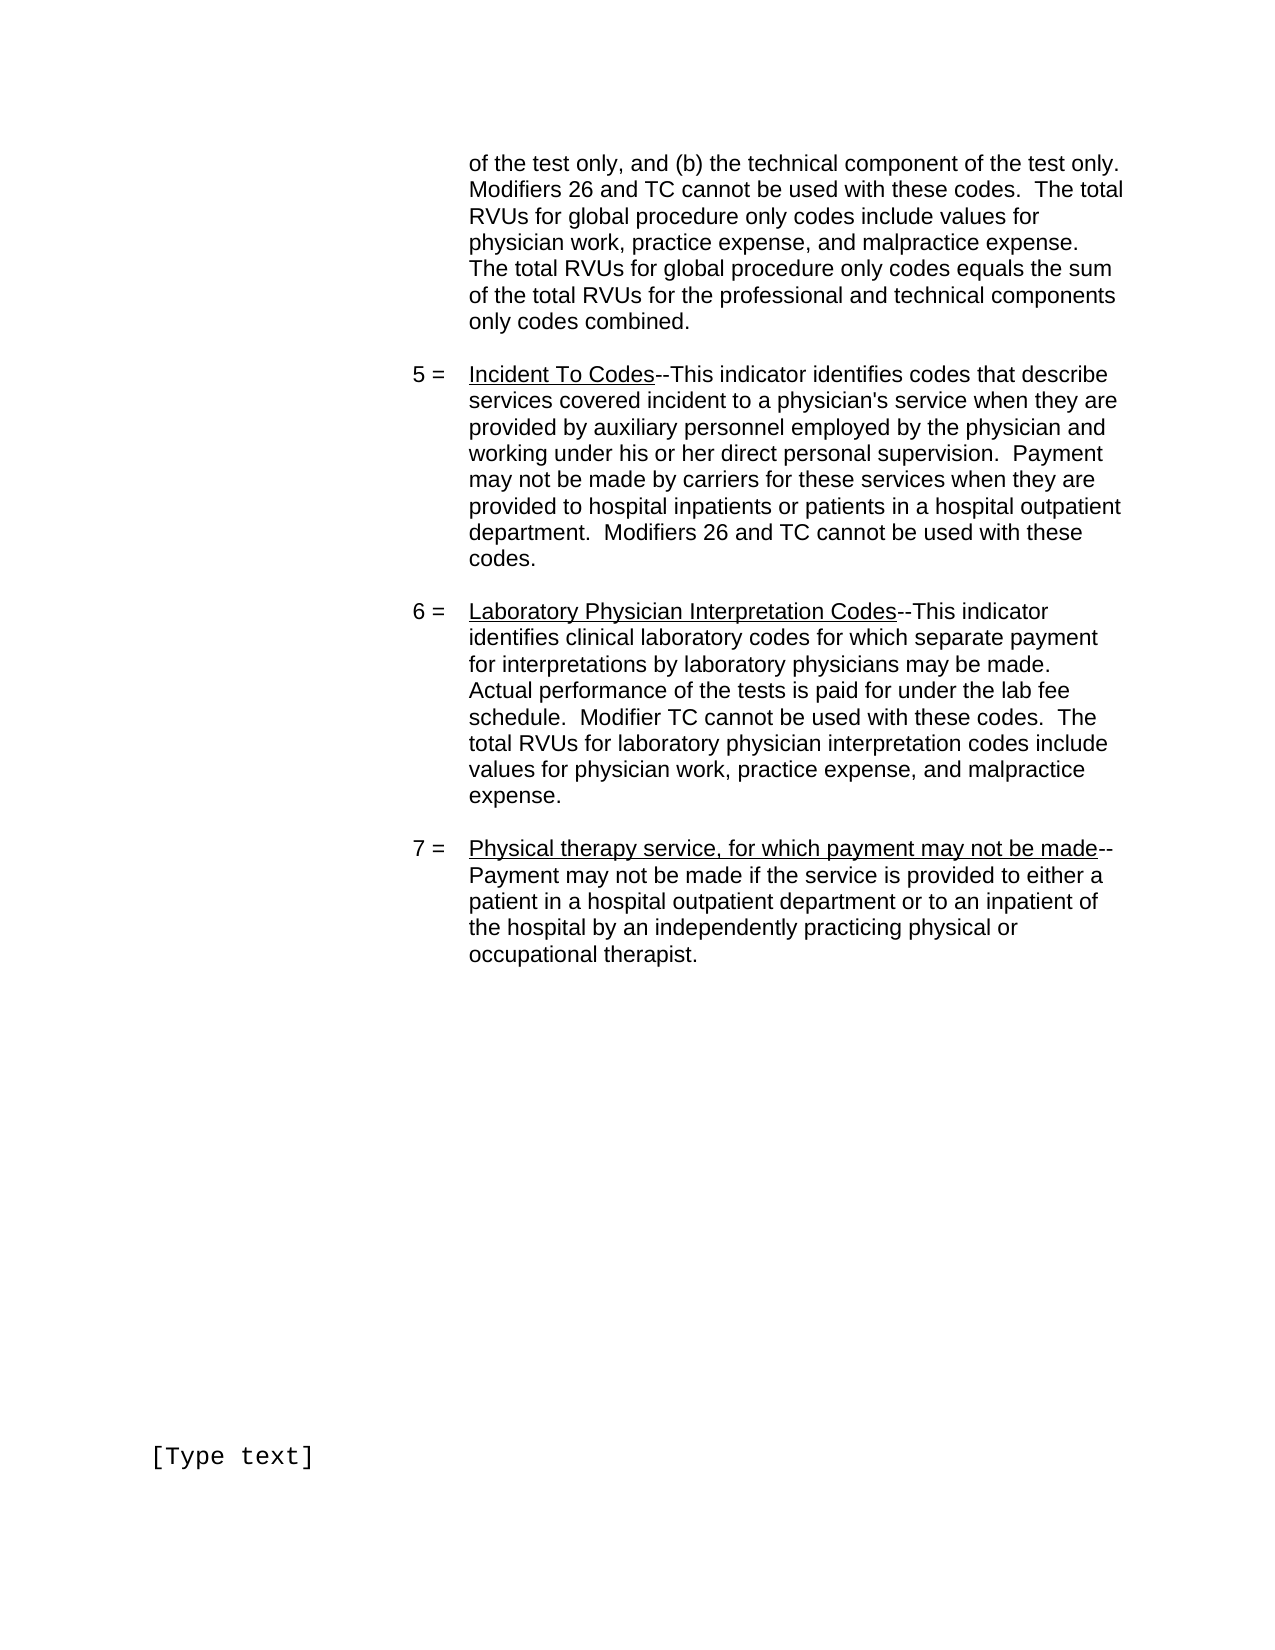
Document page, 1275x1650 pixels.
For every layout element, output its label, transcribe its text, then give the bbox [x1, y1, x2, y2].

text 6 = Laboratory Physician Interpretation Codes--This indicator identifies clinical laboratory codes for which separate payment for interpretations by laboratory physicians may be made. Actual performance of the tests is paid for under the lab fee schedule. Modifier TC cannot be used with these codes. The total RVUs for laboratory physician interpretation codes include values for physician work, practice expense, and malpractice expense. [412, 598, 1125, 809]
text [412, 150, 1125, 334]
text 5 = Incident To Codes--This indicator identifies codes that describe services covered incident to a physician's service when they are provided by auxiliary personnel employed by the physician and working under his or her direct personal supervision. Payment may not be made by carriers for these services when they are provided to hospital inpatients or patients in a hospital outpatient department. Modifiers 26 and TC cannot be used with these codes. [412, 361, 1125, 572]
text 7 = Physical therapy service, for which payment may not be made--Payment may not be made if the service is provided to either a patient in a hospital outpatient department or to an inpatient of the hospital by an independently practicing physical or occupational therapist. [412, 835, 1125, 967]
